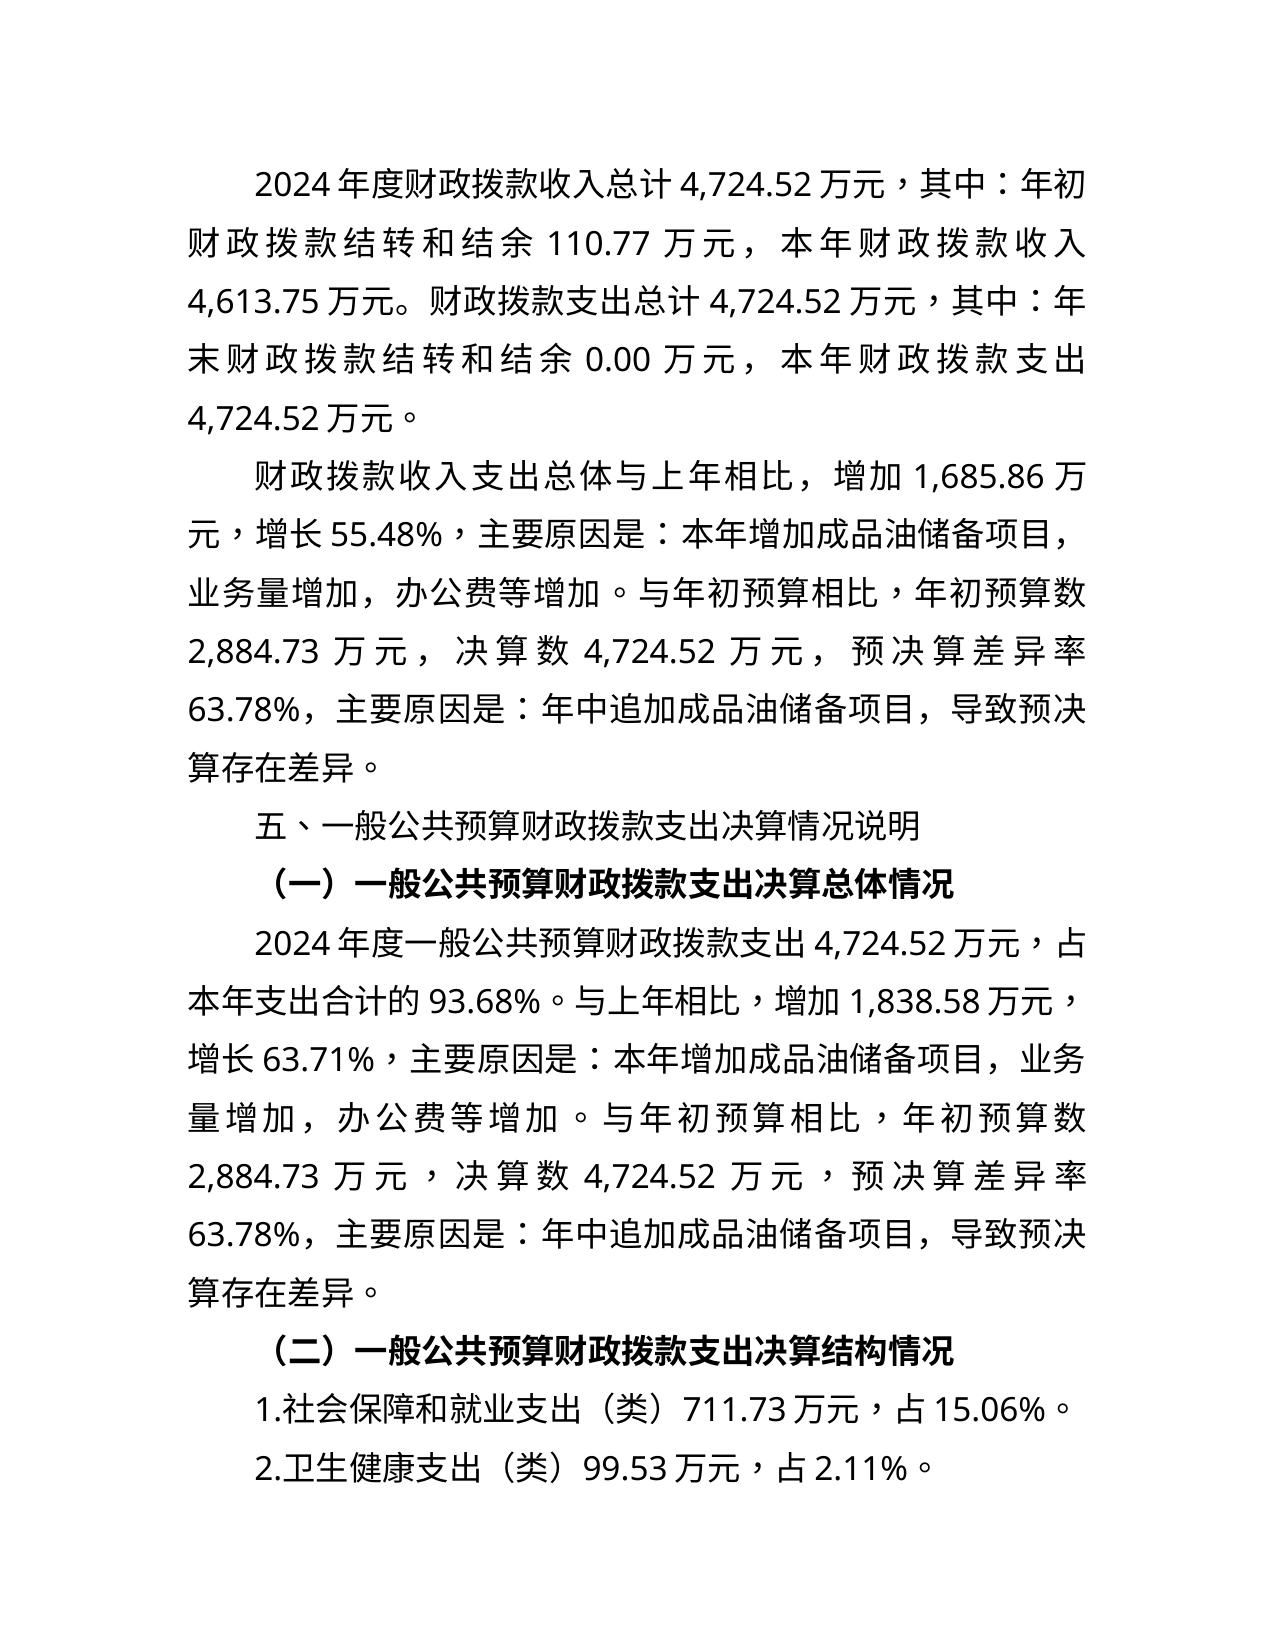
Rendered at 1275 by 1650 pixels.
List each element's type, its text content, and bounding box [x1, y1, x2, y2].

text 1.社会保障和就业支出（类）711.73万元，占15.06%。 [187, 1375, 1087, 1433]
text 五、一般公共预算财政拨款支出决算情况说明 [187, 792, 1087, 850]
text 财政拨款收入支出总体与上年相比，增加1,685.86万元，增长55.48%，主要原因是：本年增加成品油储备项目，业务量增加，办公费等增加。与年初预算相比，年初预算数2,884.73万元，决算数4,724.52万元，预决算差异率63.78%，主要原因是：年中追加成品油储备项目，导致预决算存在差异。 [187, 442, 1087, 792]
text 2024年度财政拨款收入总计4,724.52万元，其中：年初财政拨款结转和结余110.77万元，本年财政拨款收入4,613.75万元。财政拨款支出总计4,724.52万元，其中：年末财政拨款结转和结余0.00万元，本年财政拨款支出4,724.52万元。 [187, 150, 1087, 442]
text 2024年度一般公共预算财政拨款支出4,724.52万元，占本年支出合计的93.68%。与上年相比，增加1,838.58万元，增长63.71%，主要原因是：本年增加成品油储备项目，业务量增加，办公费等增加。与年初预算相比，年初预算数2,884.73万元，决算数4,724.52万元，预决算差异率63.78%，主要原因是：年中追加成品油储备项目，导致预决算存在差异。 [187, 908, 1087, 1317]
text 2.卫生健康支出（类）99.53万元，占2.11%。 [187, 1433, 1087, 1492]
text （一）一般公共预算财政拨款支出决算总体情况 [187, 850, 1087, 908]
text （二）一般公共预算财政拨款支出决算结构情况 [187, 1317, 1087, 1375]
